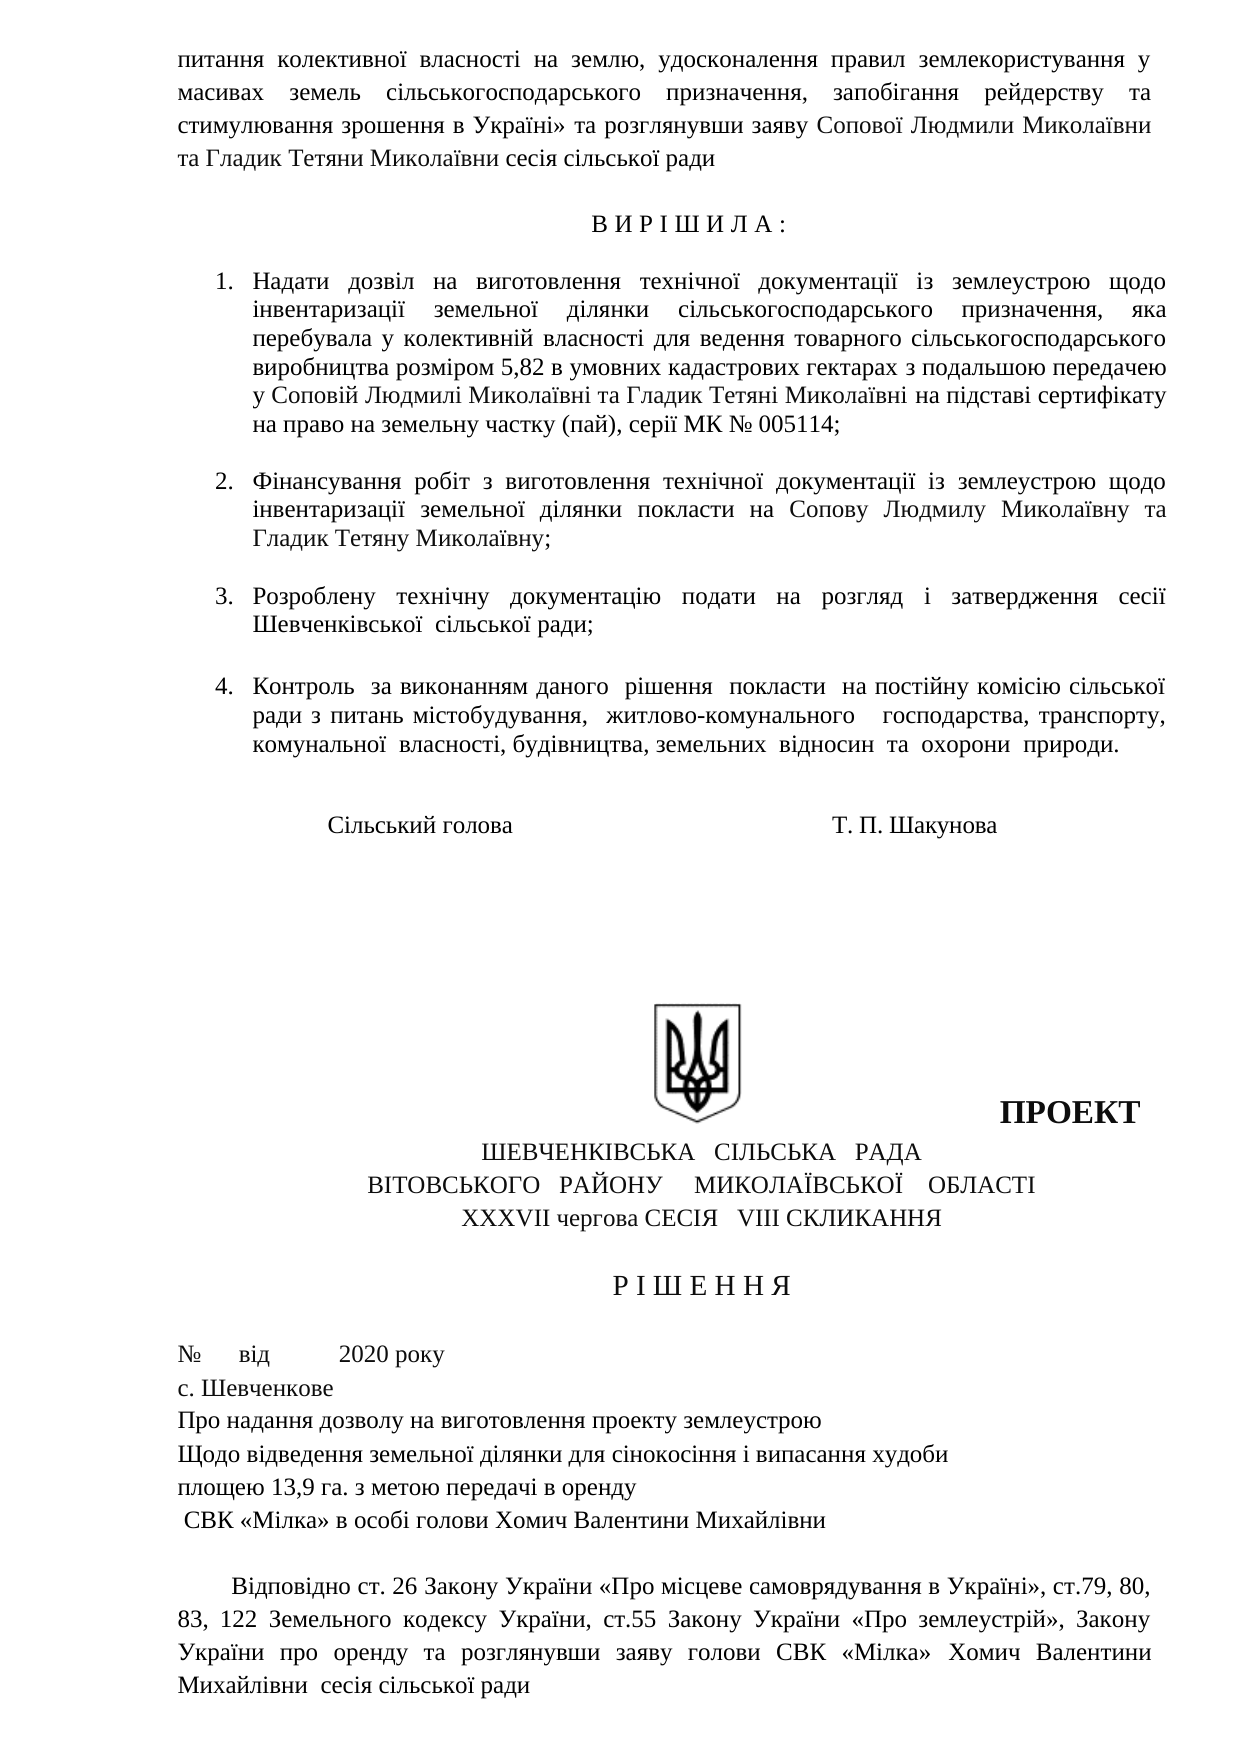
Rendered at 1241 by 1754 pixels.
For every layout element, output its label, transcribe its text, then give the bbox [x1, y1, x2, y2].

text Про надання дозволу на виготовлення проекту землеустрою [177, 1406, 1167, 1434]
text площею 13,9 га. з метою передачі в оренду [177, 1472, 1167, 1500]
text № від 2020 року [177, 1339, 1167, 1368]
list Фінансування робіт з виготовлення технічної документації із землеустрою щодо інвентаризації земельної ділянки покласти на Сопову Людмилу Миколаївну та Гладик Тетяну Миколаївну; [215, 466, 1167, 552]
text Відповідно ст. 26 Закону України «Про місцеве самоврядування в Україні», ст.79, 80, 83, 122 Земельного кодексу України, ст.55 Закону України «Про землеустрій», Закону України про оренду та розглянувши заяву голови СВК «Мілка» Хомич Валентини Михайлівни сесія сільської ради [177, 1571, 1152, 1698]
list Контроль за виконанням даного рішення покласти на постійну комісію сільської ради з питань містобудування, житлово-комунального господарства, транспорту, комунальної власності, будівництва, земельних відносин та охорони природи. [215, 671, 1167, 758]
text с. Шевченкове [177, 1373, 1167, 1401]
list Розроблену технічну документацію подати на розгляд і затвердження сесії Шевченківської сільської ради; [215, 581, 1167, 638]
text Р І Ш Е Н Н Я [236, 1268, 1167, 1302]
text ВИРІШИЛА: [236, 209, 1167, 238]
text СВК «Мілка» в особі голови Хомич Валентини Михайлівни [177, 1505, 1167, 1533]
text ШЕВЧЕНКІВСЬКА СІЛЬСЬКА РАДА ВІТОВСЬКОГО РАЙОНУ МИКОЛАЇВСЬКОЇ ОБЛАСТІ ХХХVІІ чергова СЕСІЯ VІІІ СКЛИКАННЯ [236, 1137, 1167, 1232]
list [177, 106, 1152, 172]
text Щодо відведення земельної ділянки для сінокосіння і випасання худоби [177, 1439, 1167, 1467]
text Сільський голова Т. П. Шакунова [177, 811, 1167, 839]
picture [653, 1003, 742, 1124]
list Надати дозвіл на виготовлення технічної документації із землеустрою щодо інвентаризації земельної ділянки сільськогосподарського призначення, яка перебувала у колективній власності для ведення товарного сільськогосподарського виробництва розміром 5,82 в умовних кадастрових гектарах з подальшою передачею у Соповій Людмилі Миколаївні та Гладик Тетяні Миколаївні на підставі сертифікату на право на земельну частку (пай), серії МК № 005114; [215, 267, 1167, 438]
text ПРОЕКТ [177, 1003, 1167, 1131]
